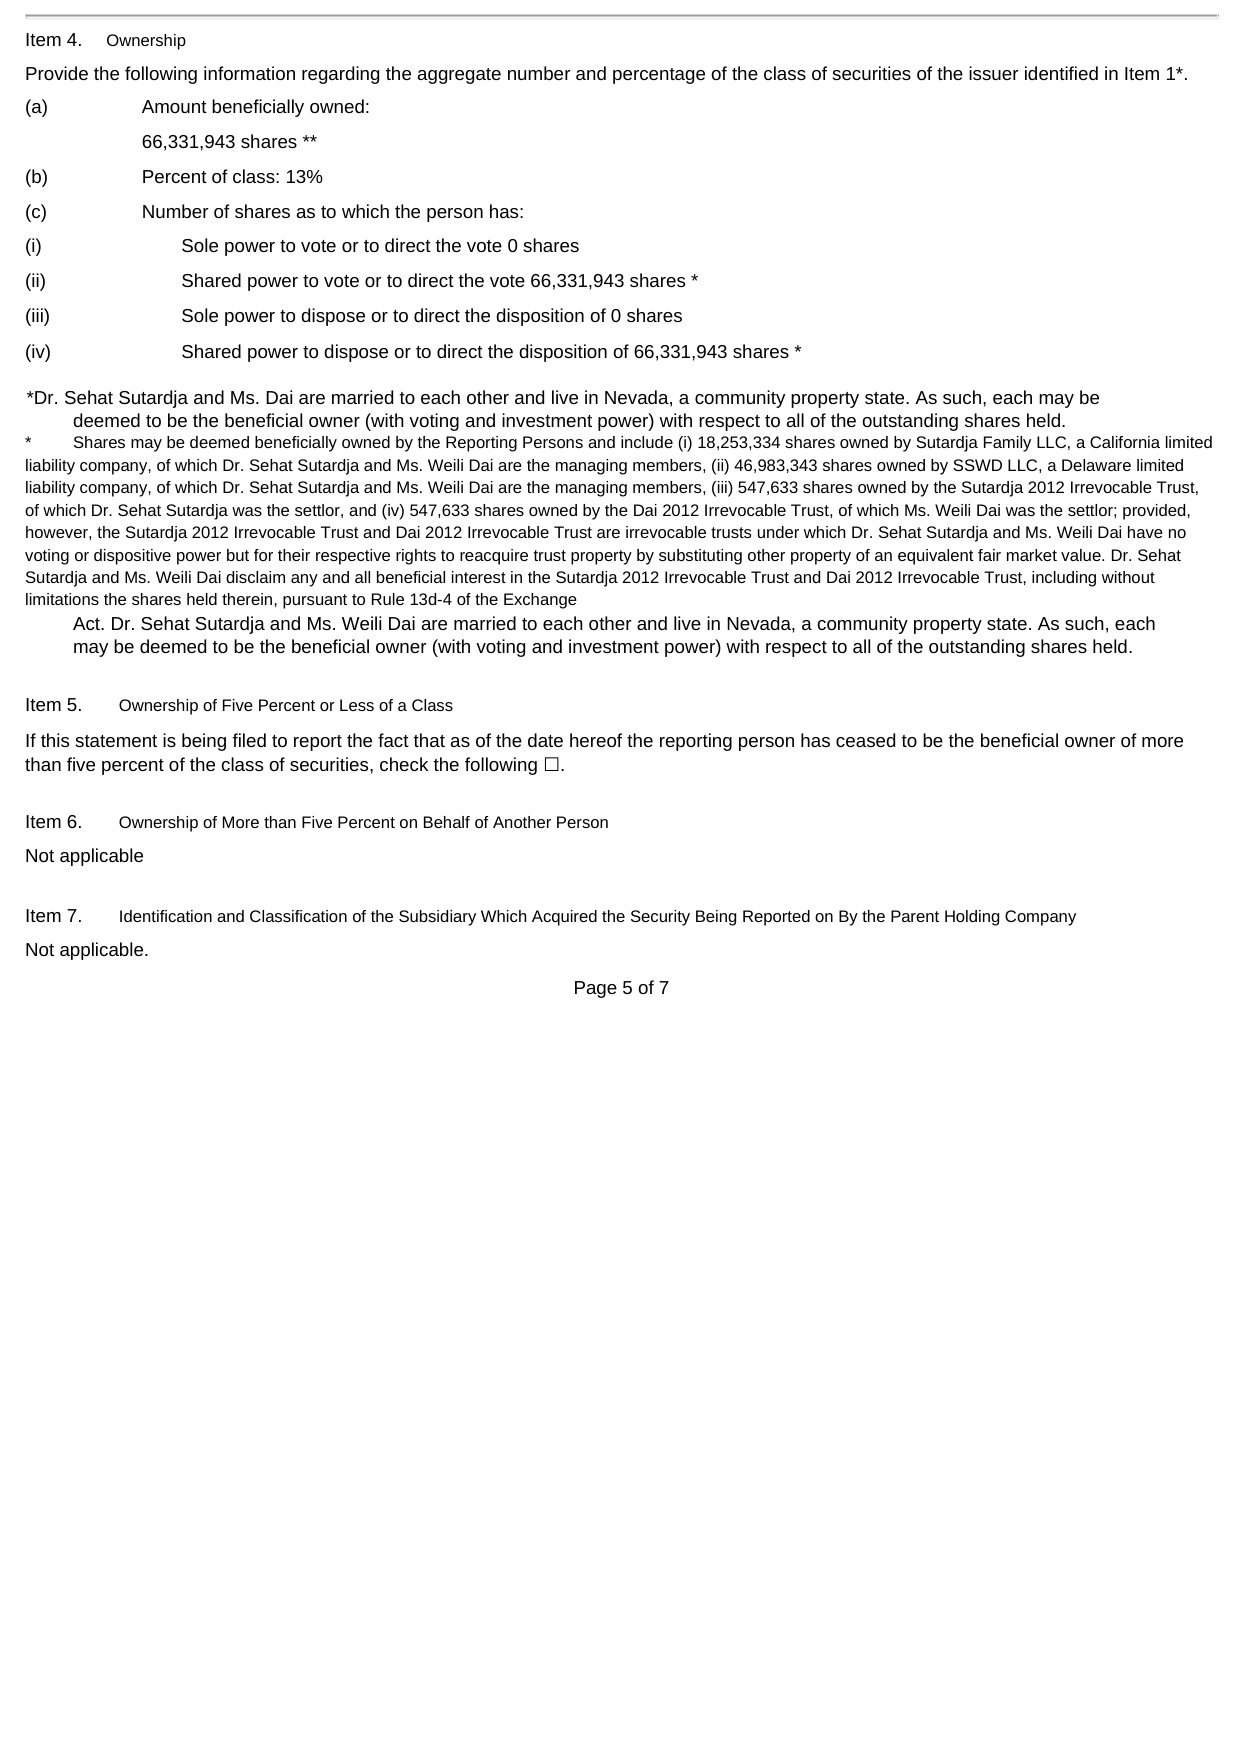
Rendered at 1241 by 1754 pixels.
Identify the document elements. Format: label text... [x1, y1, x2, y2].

list Sole power to vote or to direct the vote 0 shares [25, 235, 1215, 257]
list Sole power to dispose or to direct the disposition of 0 shares [25, 305, 1215, 327]
list Shares may be deemed beneficially owned by the Reporting Persons and include (i) 18,253,334 shares owned by Sutardja Family LLC, a California limited liability company, of which Dr. Sehat Sutardja and Ms. Weili Dai are the managing members, (ii) 46,983,343 shares owned by SSWD LLC, a Delaware limited liability company, of which Dr. Sehat Sutardja and Ms. Weili Dai are the managing members, (iii) 547,633 shares owned by the Sutardja 2012 Irrevocable Trust, of which Dr. Sehat Sutardja was the settlor, and (iv) 547,633 shares owned by the Dai 2012 Irrevocable Trust, of which Ms. Weili Dai was the settlor; provided, however, the Sutardja 2012 Irrevocable Trust and Dai 2012 Irrevocable Trust are irrevocable trusts under which Dr. Sehat Sutardja and Ms. Weili Dai have no voting or dispositive power but for their respective rights to reacquire trust property by substituting other property of an equivalent fair market value. Dr. Sehat Sutardja and Ms. Weili Dai disclaim any and all beneficial interest in the Sutardja 2012 Irrevocable Trust and Dai 2012 Irrevocable Trust, including without limitations the shares held therein, pursuant to Rule 13d-4 of the Exchange [25, 433, 1215, 609]
list Percent of class: 13% [25, 166, 1215, 188]
list Number of shares as to which the person has: [25, 201, 1215, 223]
text Page 5 of 7 [25, 977, 1217, 998]
text *Dr. Sehat Sutardja and Ms. Dai are married to each other and live in Nevada, a community property state. As such, each may be deemed to be the beneficial owner (with voting and investment power) with respect to all of the outstanding shares held. [26, 387, 1165, 432]
text Item 6. Ownership of More than Five Percent on Behalf of Another Person [25, 811, 1215, 832]
text Not applicable. [25, 939, 1215, 960]
text Not applicable [25, 844, 1215, 866]
text Act. Dr. Sehat Sutardja and Ms. Weili Dai are married to each other and live in Nevada, a community property state. As such, each may be deemed to be the beneficial owner (with voting and investment power) with respect to all of the outstanding shares held. [73, 613, 1194, 658]
text Item 4. Ownership [25, 28, 1215, 50]
picture [23, 14, 1220, 21]
text Provide the following information regarding the aggregate number and percentage of the class of securities of the issuer identified in Item 1*. [25, 62, 1215, 84]
text 66,331,943 shares ** [142, 131, 1215, 153]
list Shared power to dispose or to direct the disposition of 66,331,943 shares * [25, 340, 1215, 362]
list Shared power to vote or to direct the vote 66,331,943 shares * [25, 270, 1215, 292]
text If this statement is being filed to report the fact that as of the date hereof the reporting person has ceased to be the beneficial owner of more than five percent of the class of securities, check the following ☐. [25, 728, 1203, 776]
text Item 5. Ownership of Five Percent or Less of a Class [25, 694, 1215, 716]
list Amount beneficially owned: [25, 96, 1215, 118]
text Item 7. Identification and Classification of the Subsidiary Which Acquired the Security Being Reported on By the Parent Holding Company [25, 905, 1215, 927]
